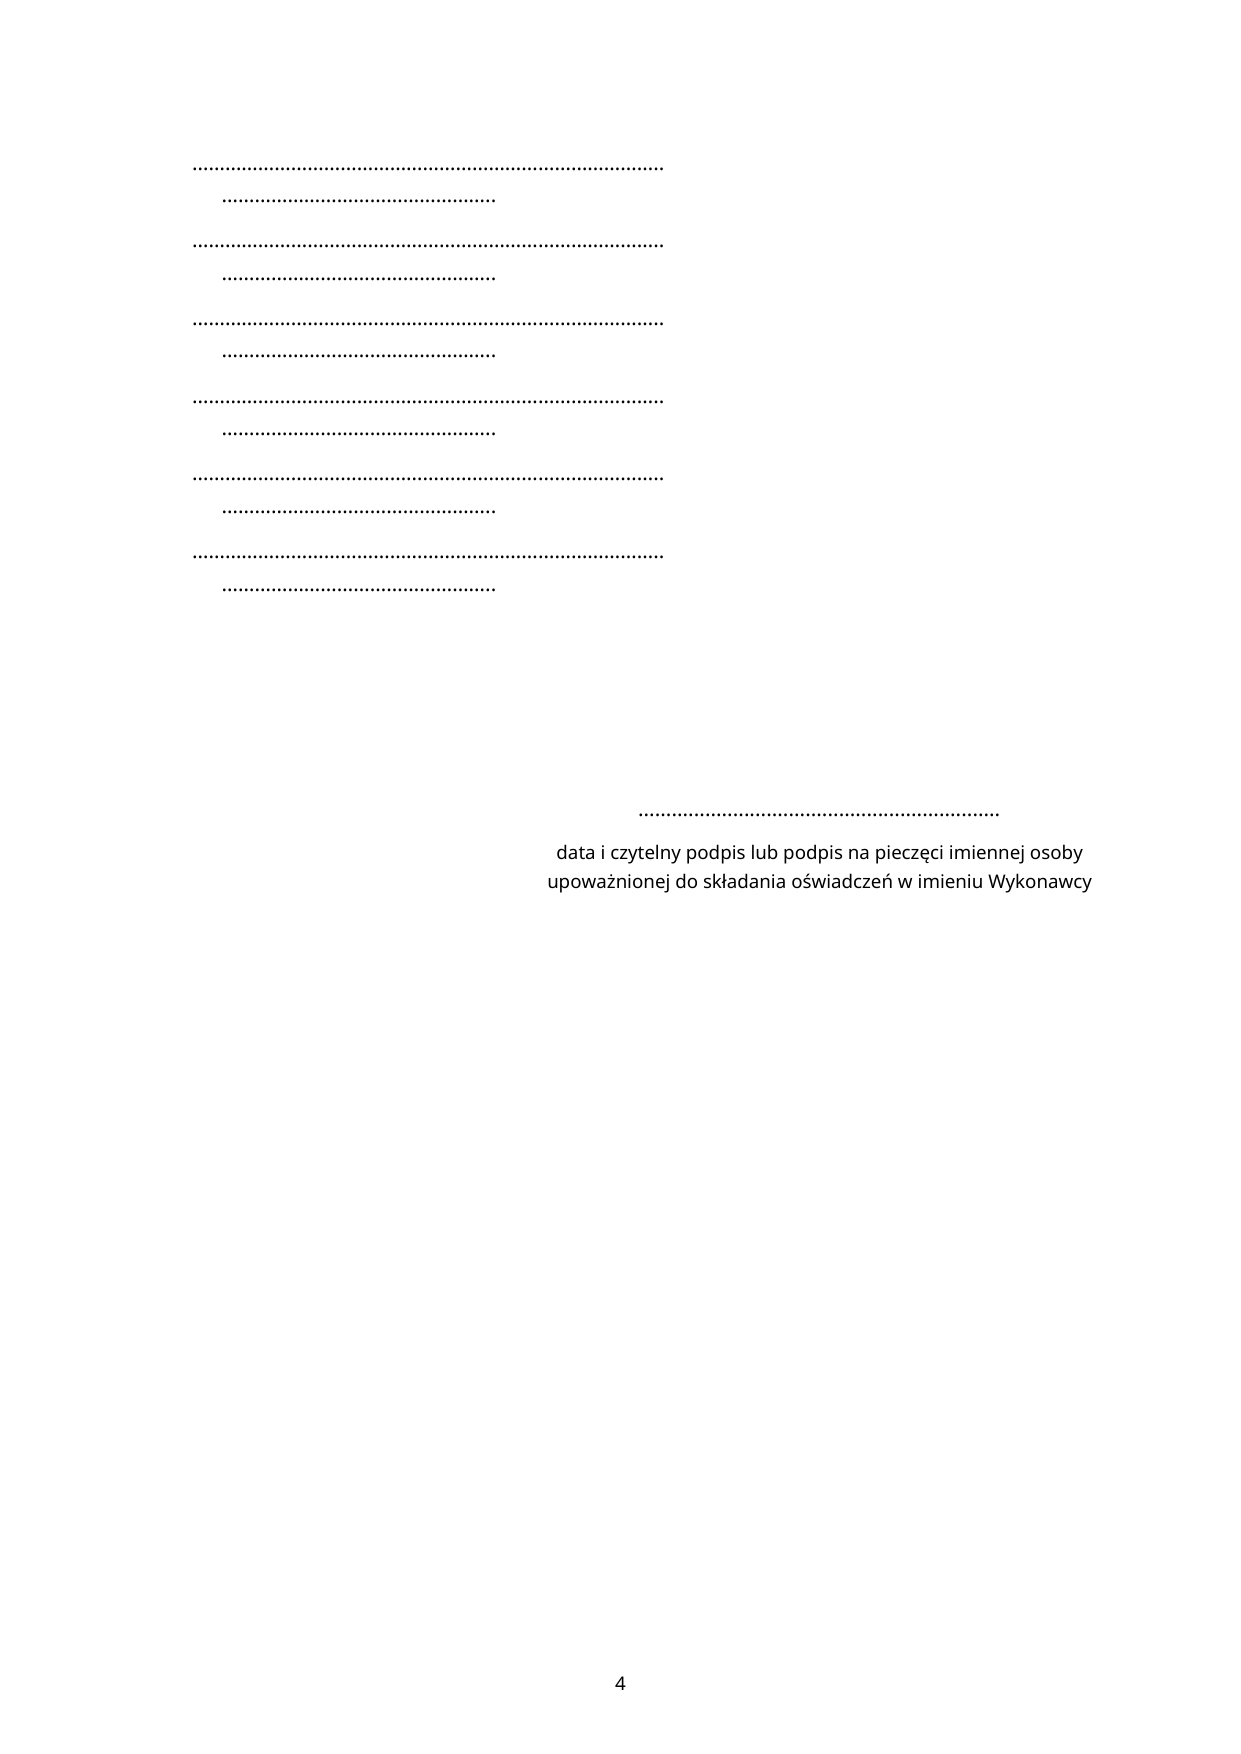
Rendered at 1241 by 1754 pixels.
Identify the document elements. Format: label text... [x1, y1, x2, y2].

text ................................................................. [148, 794, 1093, 823]
text ………………………………………………………………………….. ………………………………………….. [192, 536, 1093, 597]
text ………………………………………………………………………….. ………………………………………….. [192, 458, 1093, 519]
text data i czytelny podpis lub podpis na pieczęci imiennej osoby upoważnionej do składania oświadczeń w imieniu Wykonawcy [546, 839, 1093, 894]
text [192, 148, 1093, 209]
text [192, 303, 1093, 364]
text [192, 381, 1093, 442]
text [192, 225, 1093, 286]
